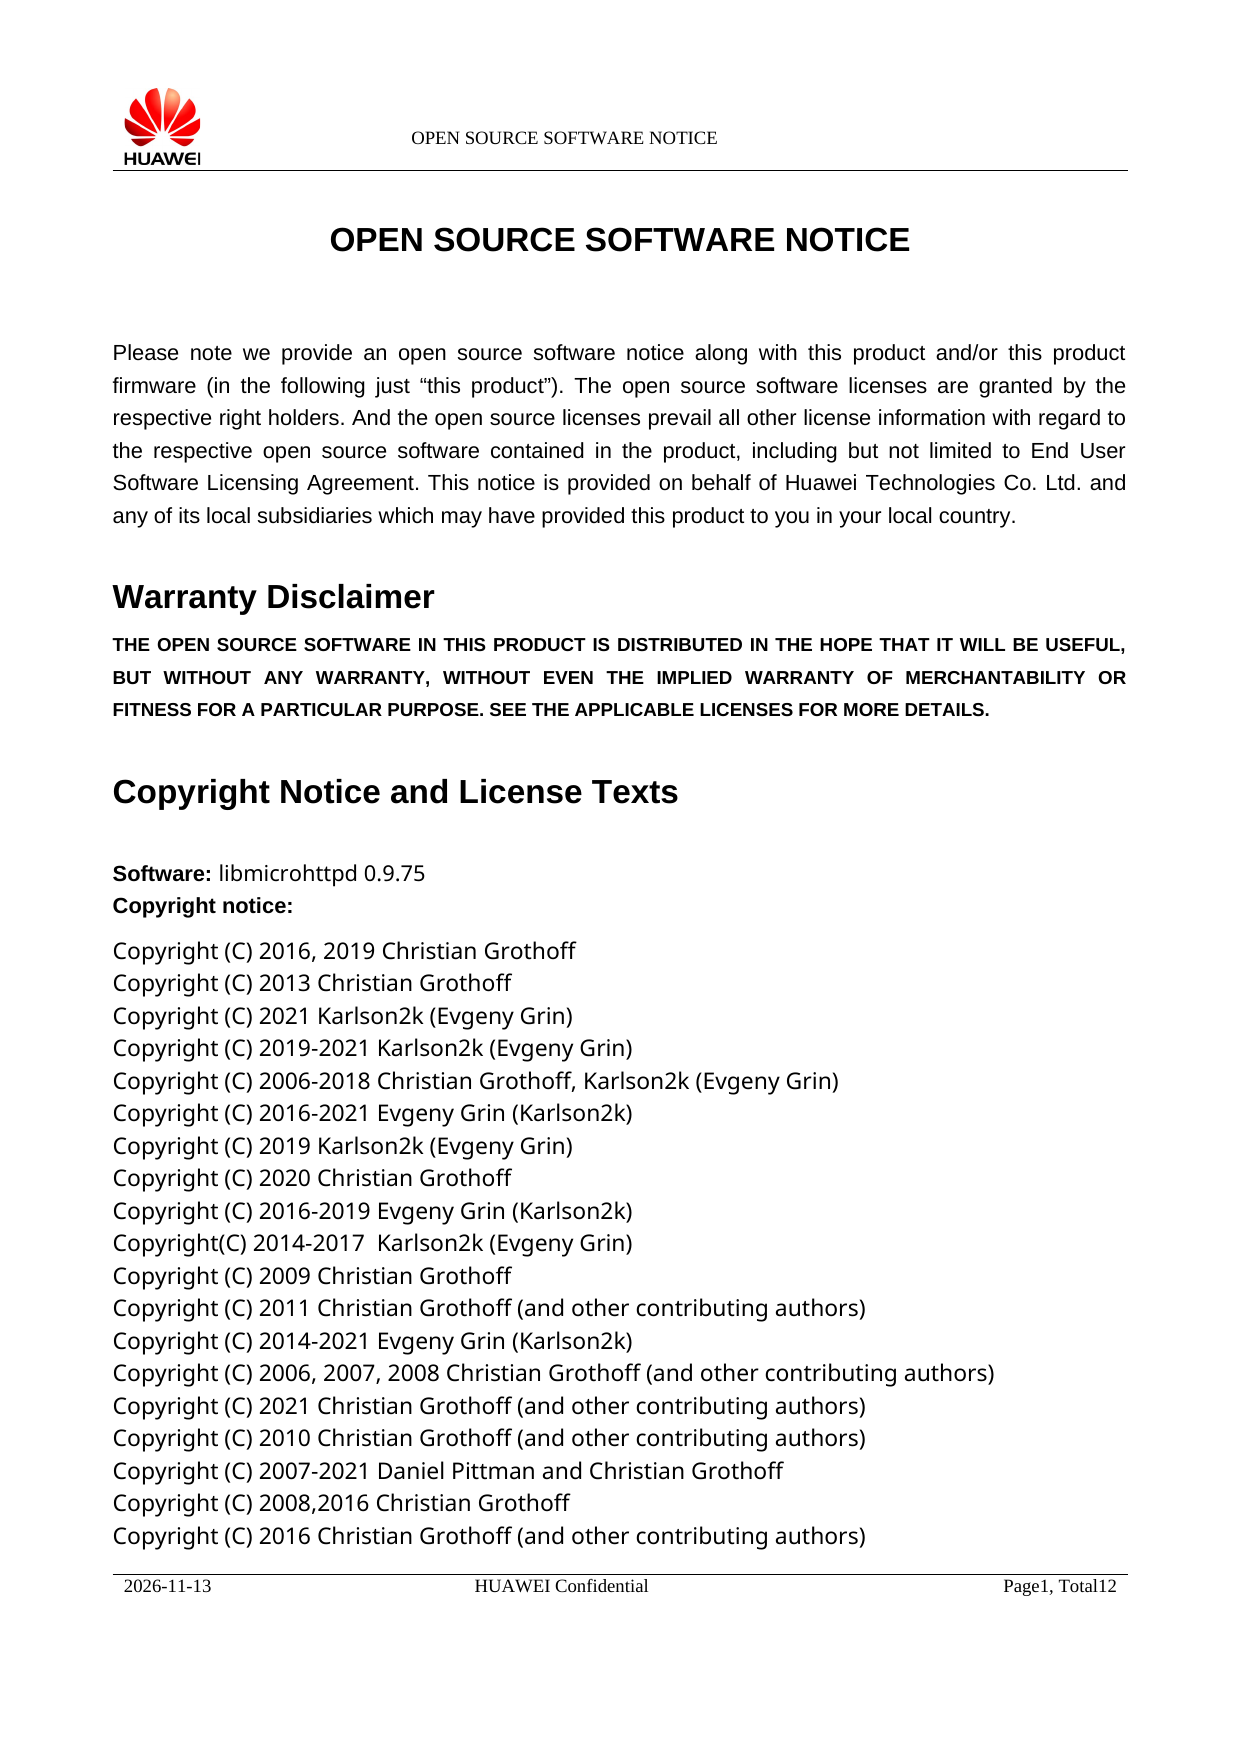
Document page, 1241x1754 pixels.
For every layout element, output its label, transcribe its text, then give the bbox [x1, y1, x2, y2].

title Software: libmicrohttpd 0.9.75 [112, 856, 1128, 889]
text Warranty Disclaimer [112, 564, 1128, 629]
text Copyright notice: [112, 889, 1128, 921]
text The open source software in this product is distributed in the hope that it will be useful, but WITHOUT ANY WARRANTY, without even the implied warranty of MERCHANTABILITY or FITNESS FOR A PARTICULAR PURPOSE. See the applicable licenses for more details. [112, 629, 1128, 726]
text Copyright Notice and License Texts [112, 759, 1128, 824]
picture [124, 88, 201, 165]
text Please note we provide an open source software notice along with this product and/or this product firmware (in the following just “this product”). The open source software licenses are granted by the respective right holders. And the open source licenses prevail all other license information with regard to the respective open source software contained in the product, including but not limited to End User Software Licensing Agreement. This notice is provided on behalf of Huawei Technologies Co. Ltd. and any of its local subsidiaries which may have provided this product to you in your local country. [112, 336, 1128, 531]
text OPEN SOURCE SOFTWARE NOTICE [112, 206, 1128, 271]
